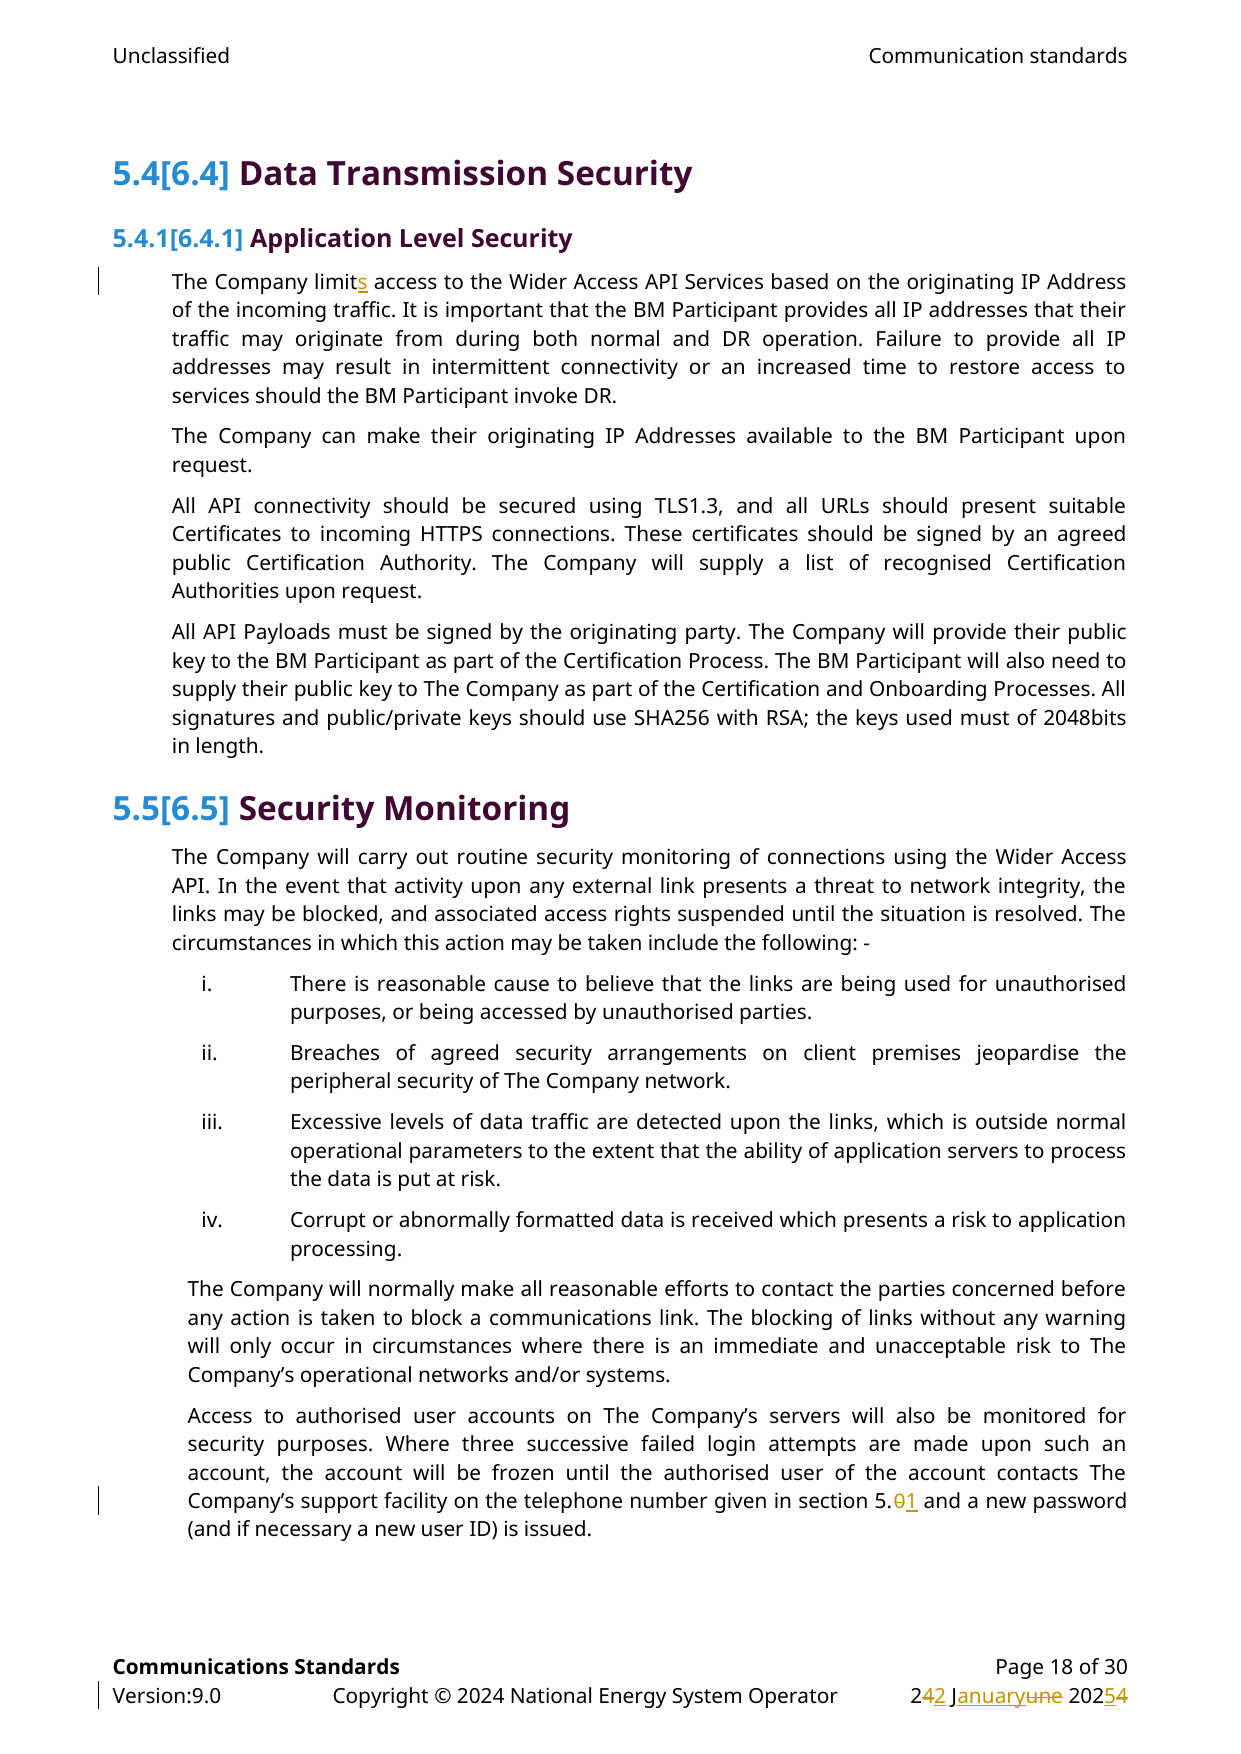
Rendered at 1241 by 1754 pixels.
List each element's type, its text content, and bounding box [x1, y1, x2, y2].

list Corrupt or abnormally formatted data is received which presents a risk to application processing. [201, 1205, 1128, 1262]
text The Company can make their originating IP Addresses available to the BM Participant upon request. [172, 422, 1128, 478]
list Breaches of agreed security arrangements on client premises jeopardise the peripheral security of The Company network. [201, 1038, 1128, 1095]
list There is reasonable cause to believe that the links are being used for unauthorised purposes, or being accessed by unauthorised parties. [201, 969, 1128, 1026]
list Excessive levels of data traffic are detected upon the links, which is outside normal operational parameters to the extent that the ability of application servers to process the data is put at risk. [201, 1107, 1128, 1193]
text Access to authorised user accounts on The Company’s servers will also be monitored for security purposes. Where three successive failed login attempts are made upon such an account, the account will be frozen until the authorised user of the account contacts The Company’s support facility on the telephone number given in section 5. and a new password (and if necessary a new user ID) is issued. [187, 1401, 1128, 1543]
text All API connectivity should be secured using TLS1.3, and all URLs should present suitable Certificates to incoming HTTPS connections. These certificates should be signed by an agreed public Certification Authority. The Company will supply a list of recognised Certification Authorities upon request. [172, 491, 1128, 605]
subtitle Application Level Security [112, 220, 1128, 254]
text All API Payloads must be signed by the originating party. The Company will provide their public key to the BM Participant as part of the Certification Process. The BM Participant will also need to supply their public key to The Company as part of the Certification and Onboarding Processes. All signatures and public/private keys should use SHA256 with RSA; the keys used must of 2048bits in length. [172, 617, 1128, 759]
subtitle Security Monitoring [112, 784, 1128, 830]
subtitle Data Transmission Security [112, 150, 1128, 195]
text The Company will normally make all reasonable efforts to contact the parties concerned before any action is taken to block a communications link. The blocking of links without any warning will only occur in circumstances where there is an immediate and unacceptable risk to The Company’s operational networks and/or systems. [187, 1274, 1128, 1388]
text The Company limit access to the Wider Access API Services based on the originating IP Address of the incoming traffic. It is important that the BM Participant provides all IP addresses that their traffic may originate from during both normal and DR operation. Failure to provide all IP addresses may result in intermittent connectivity or an increased time to restore access to services should the BM Participant invoke DR. [172, 267, 1128, 409]
text The Company will carry out routine security monitoring of connections using the Wider Access API. In the event that activity upon any external link presents a threat to network integrity, the links may be blocked, and associated access rights suspended until the situation is resolved. The circumstances in which this action may be taken include the following: - [172, 842, 1128, 956]
